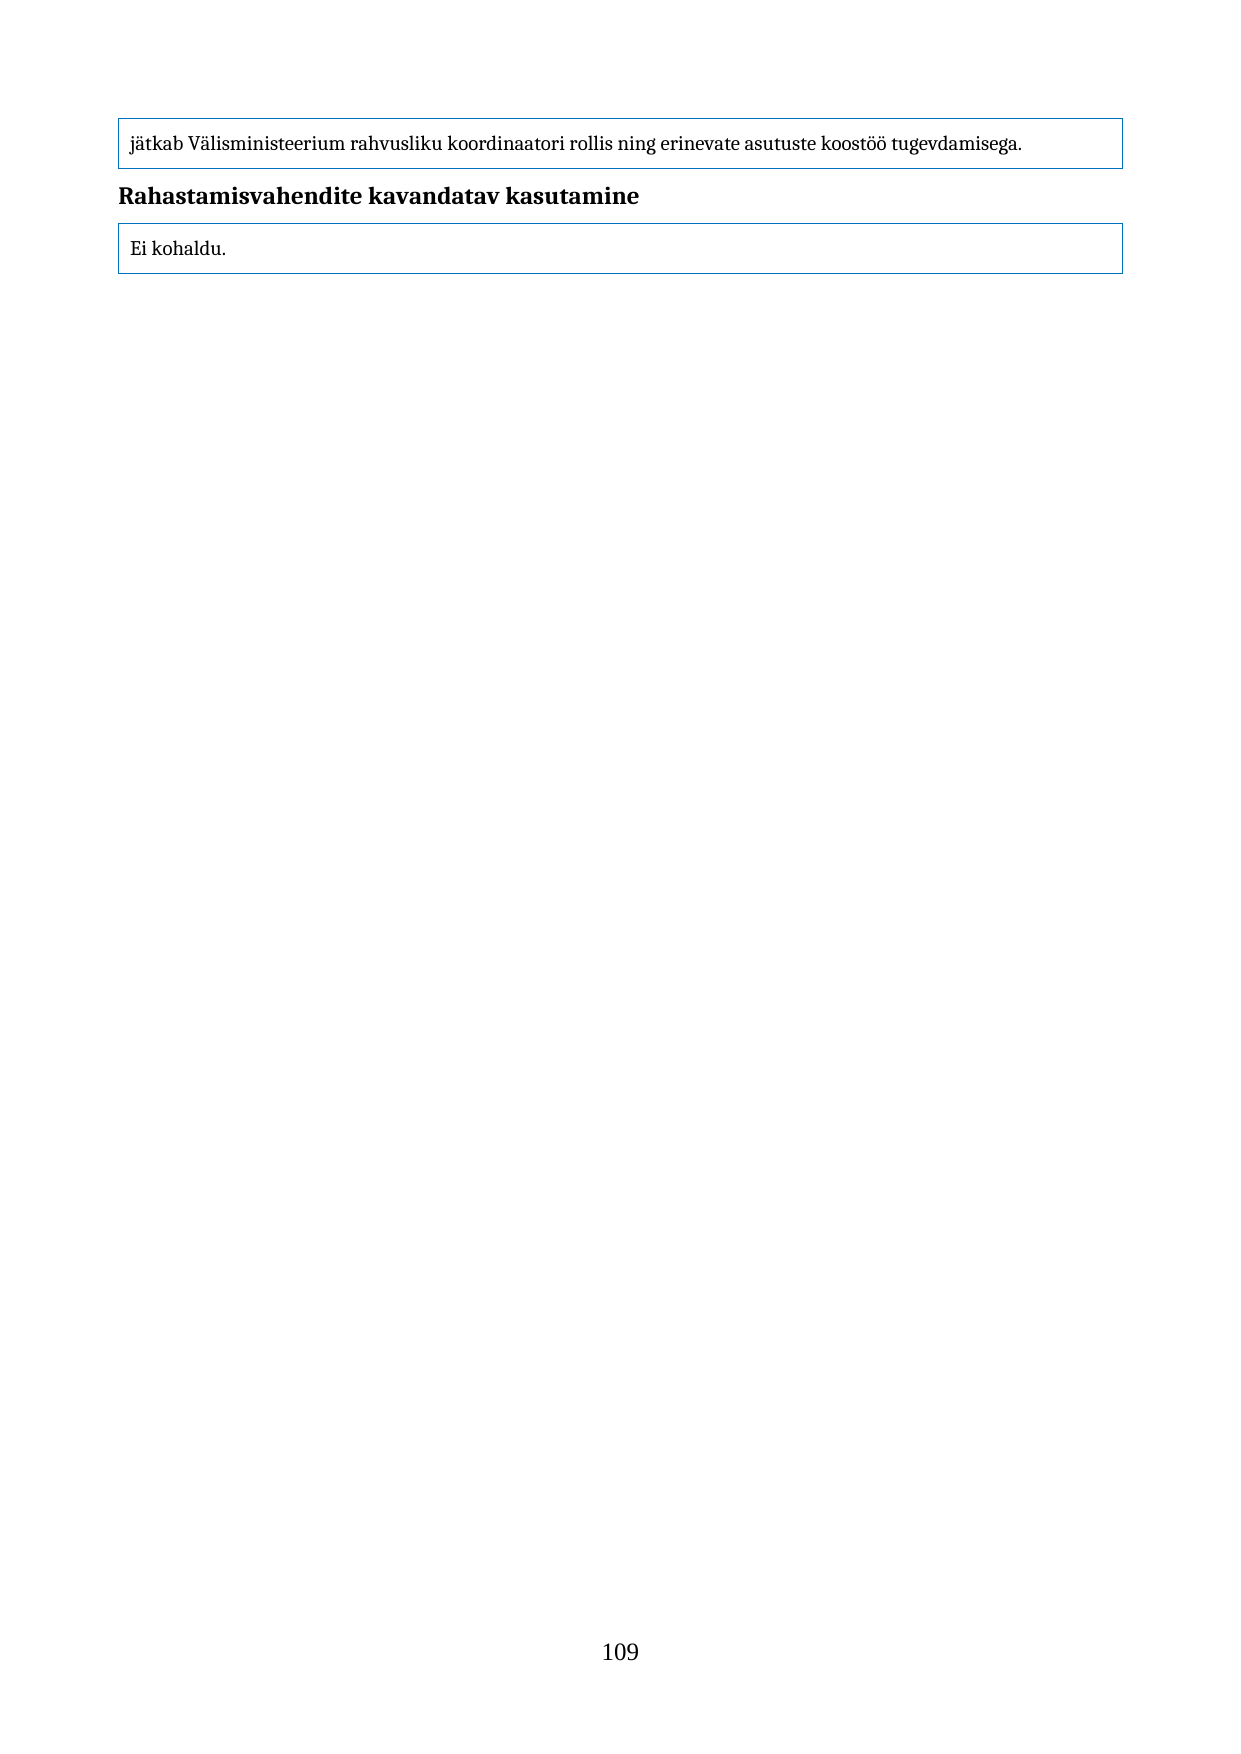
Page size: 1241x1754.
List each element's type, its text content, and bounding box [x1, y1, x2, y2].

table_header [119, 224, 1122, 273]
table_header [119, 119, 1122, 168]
text Rahastamisvahendite kavandatav kasutamine [118, 182, 1122, 210]
